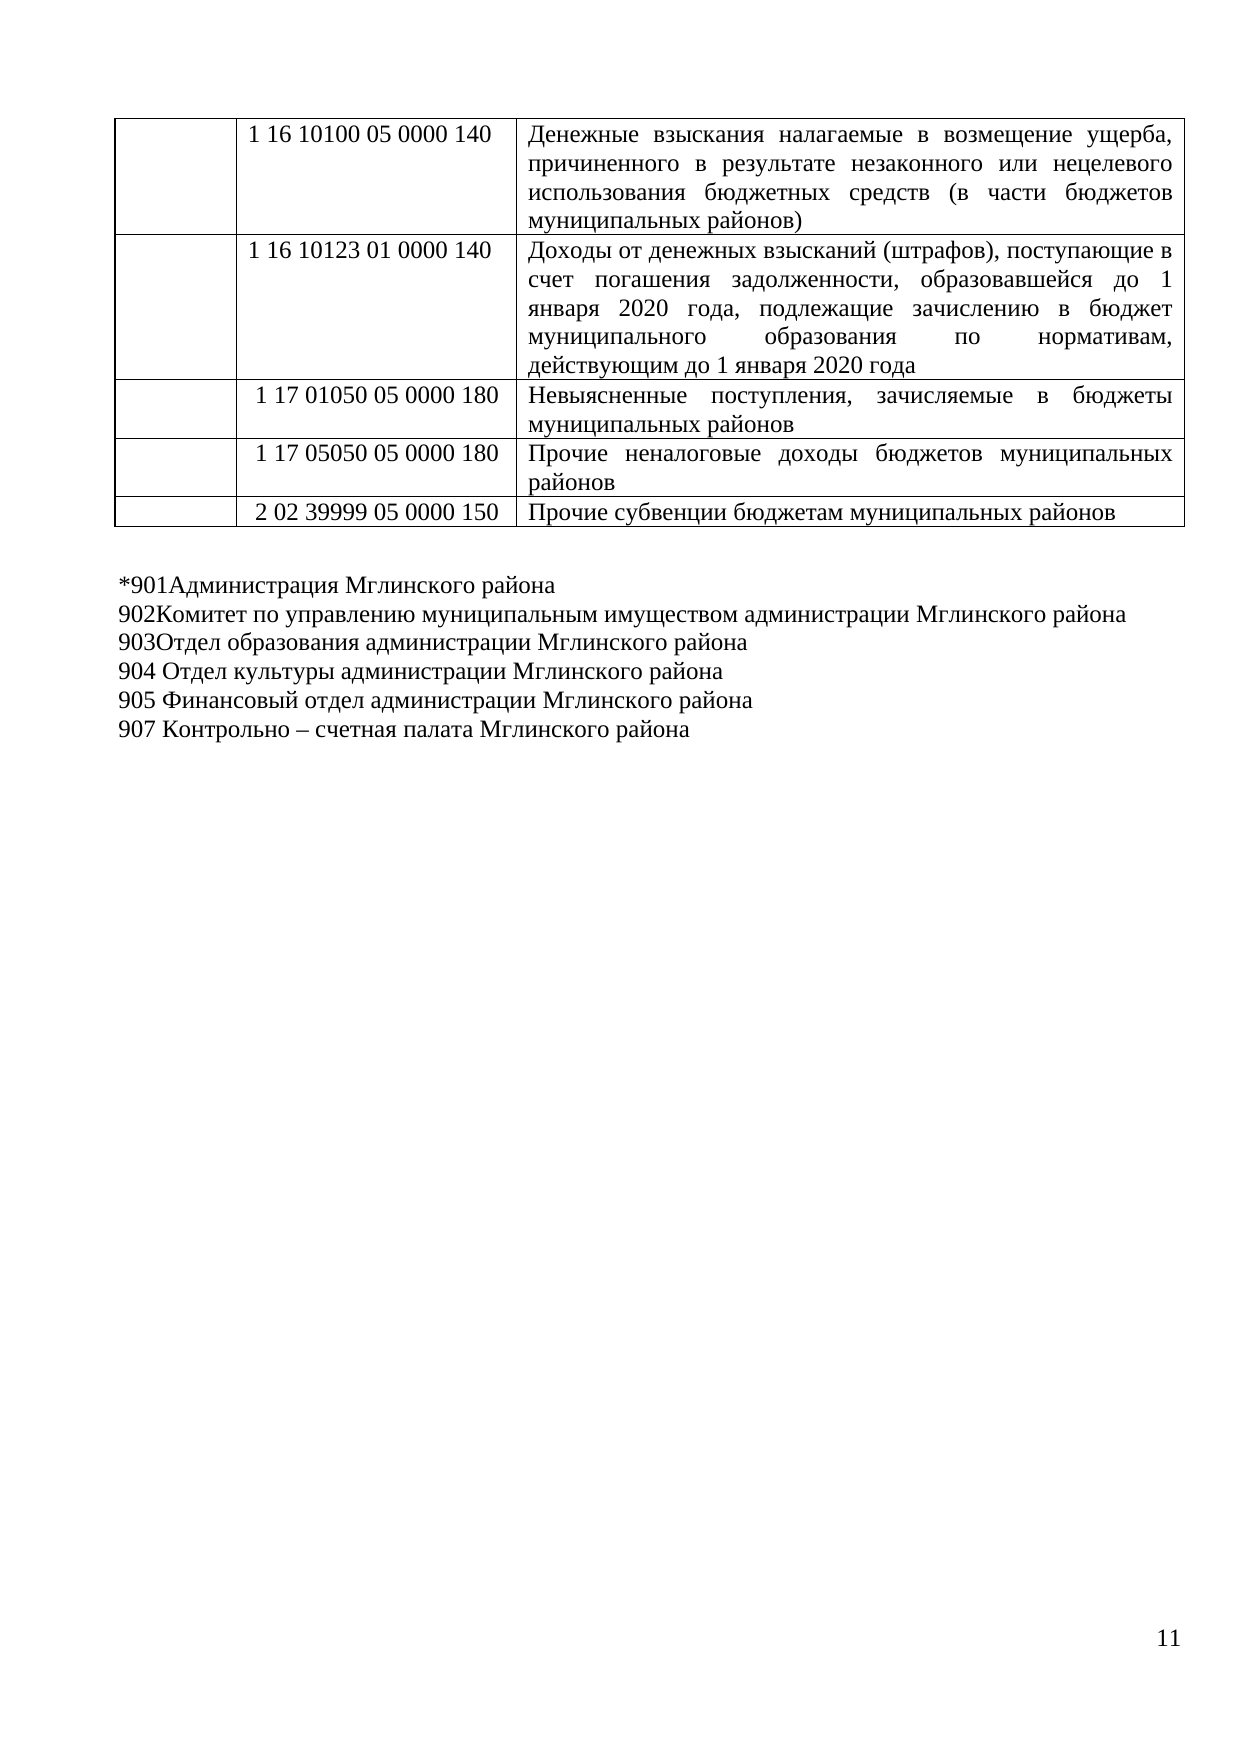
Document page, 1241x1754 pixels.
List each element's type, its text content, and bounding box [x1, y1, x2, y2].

table_cell 1 17 05050 05 0000 180 [237, 439, 516, 496]
table_cell Прочие неналоговые доходы бюджетов муниципальных районов [517, 439, 1184, 496]
table_cell Денежные взыскания налагаемые в возмещение ущерба, причиненного в результате незаконного или нецелевого использования бюджетных средств (в части бюджетов муниципальных районов) [517, 119, 1184, 234]
table_cell 1 16 10100 05 0000 140 [237, 119, 516, 234]
text 904 Отдел культуры администрации Мглинского района [118, 656, 1181, 685]
table_cell Доходы от денежных взысканий (штрафов), поступающие в счет погашения задолженности, образовавшейся до 1 января 2020 года, подлежащие зачислению в бюджет муниципального образования по нормативам, действующим до 1 января 2020 года [517, 235, 1184, 379]
table_cell [116, 119, 236, 234]
table_cell Прочие субвенции бюджетам муниципальных районов [517, 497, 1184, 526]
text *901Администрация Мглинского района [118, 570, 1181, 599]
text 907 Контрольно – счетная палата Мглинского района [118, 714, 1181, 742]
table_cell 1 16 10123 01 0000 140 [237, 235, 516, 379]
text 903Отдел образования администрации Мглинского района [118, 627, 1181, 656]
table_cell [116, 380, 236, 437]
table_cell [116, 439, 236, 496]
text 902Комитет по управлению муниципальным имуществом администрации Мглинского района [118, 599, 1181, 627]
table_cell 1 17 01050 05 0000 180 [237, 380, 516, 437]
text 905 Финансовый отдел администрации Мглинского района [118, 685, 1181, 714]
table_cell 2 02 39999 05 0000 150 [237, 497, 516, 526]
table_cell [116, 497, 236, 526]
table_cell Невыясненные поступления, зачисляемые в бюджеты муниципальных районов [517, 380, 1184, 437]
table_cell [116, 235, 236, 379]
